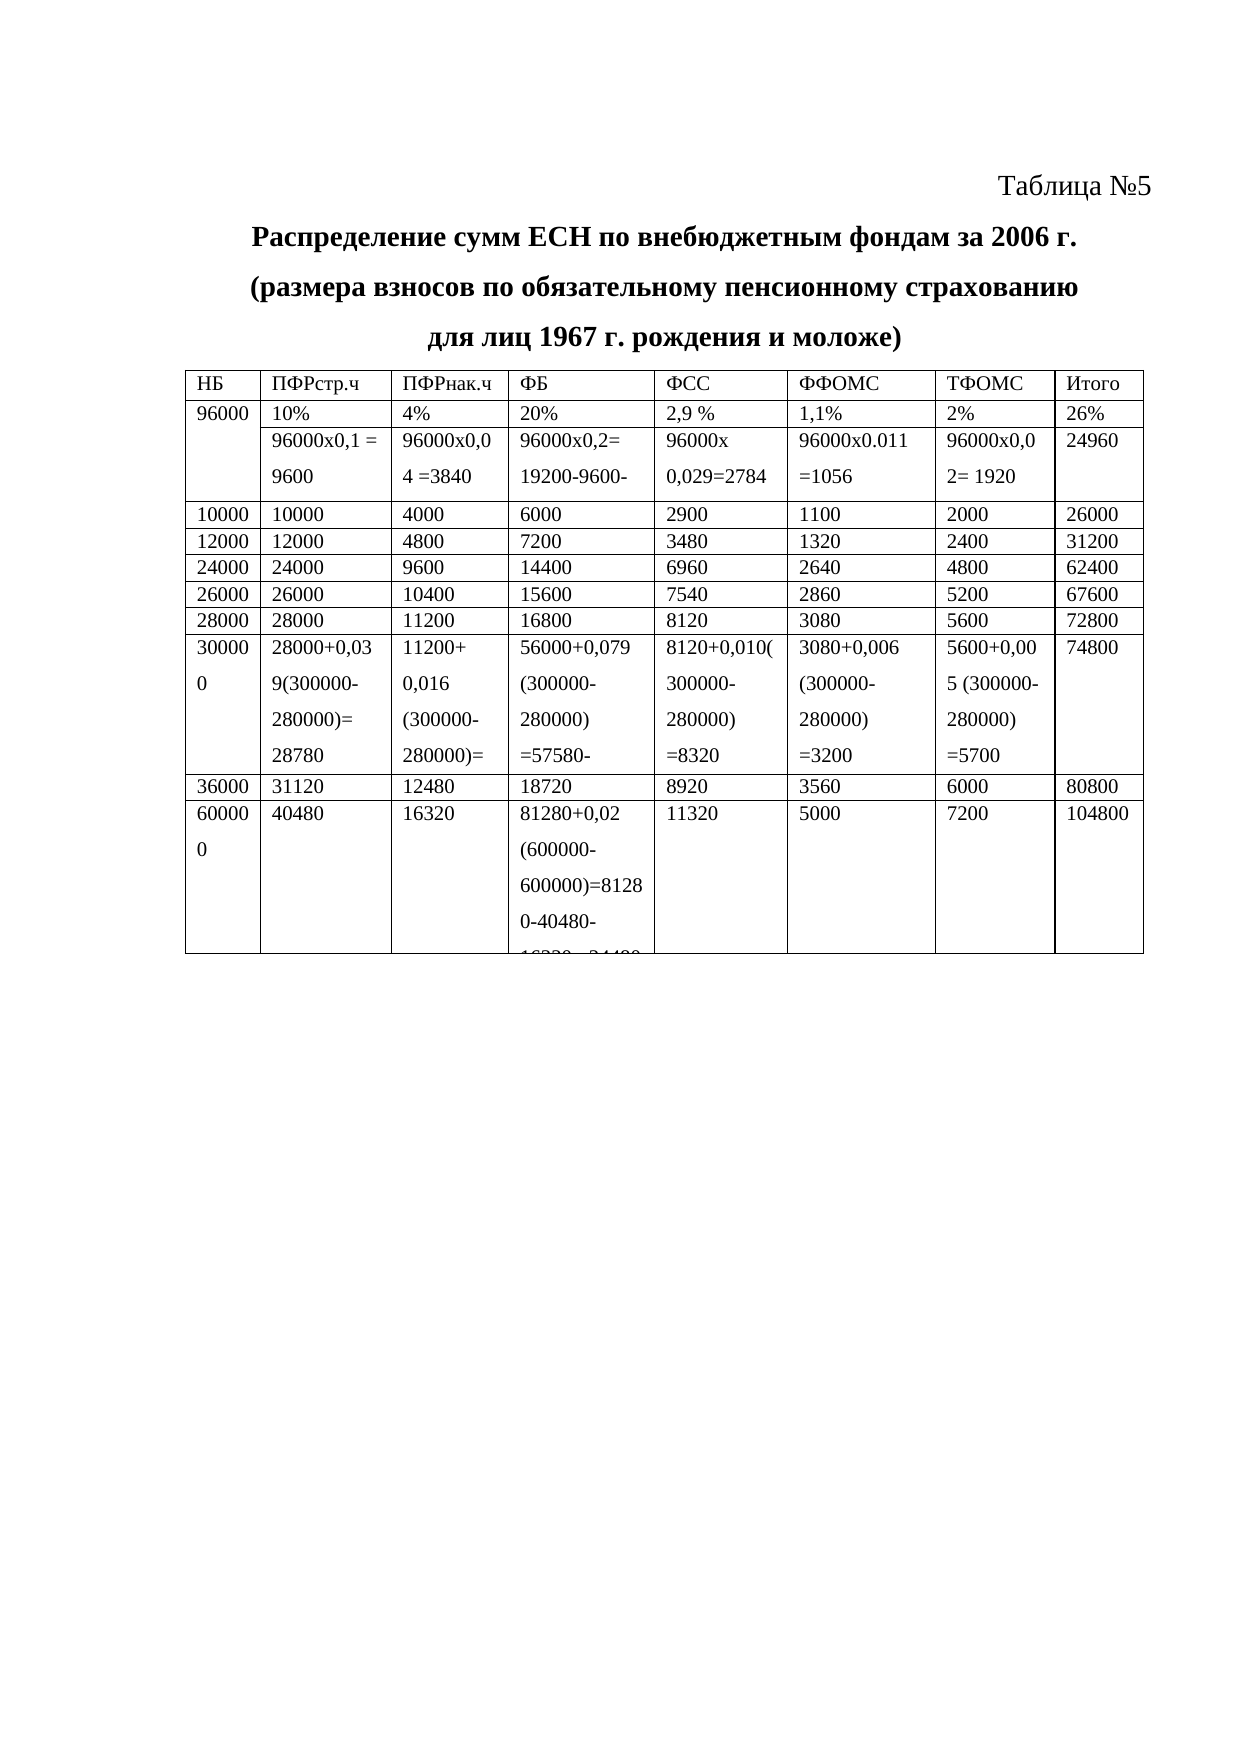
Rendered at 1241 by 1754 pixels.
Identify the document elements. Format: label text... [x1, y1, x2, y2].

table_cell 81280+0,02 (600000-600000)=81280-40480-16320 =24480 [509, 801, 654, 952]
table_cell 240000 [186, 555, 260, 581]
text Распределение сумм ЕСН по внебюджетным фондам за 2006 г. (размера взносов по обязательному пенсионному страхованию для лиц 1967 г. рождения и моложе) [177, 219, 1152, 353]
table_cell 1100 [788, 502, 935, 528]
table_cell 3080+0,006 (300000-280000) =3200 [788, 635, 935, 773]
table_cell 2640 [788, 555, 935, 581]
table_cell 12000 [261, 529, 391, 554]
table_header ПФРстр.ч [261, 371, 391, 400]
table_cell 96000x0,1 = 9600 [261, 428, 391, 501]
table_cell 6960 [655, 555, 787, 581]
table_cell 2900 [655, 502, 787, 528]
table_cell 11200+ 0,016 (300000-280000)= 11520 [392, 635, 508, 773]
table_cell 40480 [261, 801, 391, 952]
table_cell 72800 [1056, 608, 1143, 634]
table_cell 96000 [186, 401, 260, 501]
text Таблица №5 [177, 168, 1152, 202]
table_cell 74800 [1056, 635, 1143, 773]
table_cell 2400 [936, 529, 1054, 554]
table_cell 11320 [655, 801, 787, 952]
table_cell 9600 [392, 555, 508, 581]
table_cell 10400 [392, 582, 508, 607]
table_cell 16800 [509, 608, 654, 634]
table_cell 31200 [1056, 529, 1143, 554]
table_header ТФОМС [936, 371, 1054, 400]
table_cell 18720 [509, 775, 654, 799]
table_cell 7540 [655, 582, 787, 607]
table_header Итого [1056, 371, 1143, 400]
table_cell 6000 [936, 775, 1054, 799]
table_cell 80800 [1056, 775, 1143, 799]
table_cell 2000 [936, 502, 1054, 528]
table_cell 56000+0,079 (300000-280000) =57580-28780-11520=17280 [509, 635, 654, 773]
table_cell 5600+0,005 (300000-280000) =5700 [936, 635, 1054, 773]
table_cell 8120+0,010(300000-280000) =8320 [655, 635, 787, 773]
table_cell 20% [509, 401, 654, 427]
table_cell 260000 [186, 582, 260, 607]
table_cell 360000 [186, 775, 260, 799]
table_cell 1,1% [788, 401, 935, 427]
table_cell 3480 [655, 529, 787, 554]
table_cell 2,9 % [655, 401, 787, 427]
table_cell 28000+0,03 9(300000-280000)= 28780 [261, 635, 391, 773]
table_cell 28000 [261, 608, 391, 634]
table_cell 2% [936, 401, 1054, 427]
table_cell 8920 [655, 775, 787, 799]
table_cell 26000 [261, 582, 391, 607]
table_cell 7200 [509, 529, 654, 554]
table_cell 67600 [1056, 582, 1143, 607]
table_cell 12480 [392, 775, 508, 799]
table_cell 5600 [936, 608, 1054, 634]
table_cell 96000x0,02= 1920 [936, 428, 1054, 501]
table_cell 96000x0,04 =3840 [392, 428, 508, 501]
table_cell 15600 [509, 582, 654, 607]
table_cell 7200 [936, 801, 1054, 952]
table_cell 4000 [392, 502, 508, 528]
table_cell 24000 [261, 555, 391, 581]
table_cell 16320 [392, 801, 508, 952]
table_cell 26% [1056, 401, 1143, 427]
table_cell 96000x0,2= 19200-9600-3840=5760 [509, 428, 654, 501]
table_cell 26000 [1056, 502, 1143, 528]
table_cell 600000 [186, 801, 260, 952]
table_cell 120000 [186, 529, 260, 554]
table_header НБ [186, 371, 260, 400]
table_cell 24960 [1056, 428, 1143, 501]
table_cell 31120 [261, 775, 391, 799]
table_cell 3560 [788, 775, 935, 799]
table_cell 62400 [1056, 555, 1143, 581]
table_header ФСС [655, 371, 787, 400]
table_cell 2860 [788, 582, 935, 607]
table_header ФФОМС [788, 371, 935, 400]
table_cell 3080 [788, 608, 935, 634]
table_cell 6000 [509, 502, 654, 528]
table_cell 100000 [186, 502, 260, 528]
table_header ФБ [509, 371, 654, 400]
table_cell 96000х0.011 =1056 [788, 428, 935, 501]
table_cell 4800 [936, 555, 1054, 581]
table_cell 5200 [936, 582, 1054, 607]
table_cell 11200 [392, 608, 508, 634]
table_cell 10% [261, 401, 391, 427]
table_cell 5000 [788, 801, 935, 952]
table_cell 4% [392, 401, 508, 427]
table_cell 280000 [186, 608, 260, 634]
table_cell 10000 [261, 502, 391, 528]
table_cell 96000х 0,029=2784 [655, 428, 787, 501]
table_cell 14400 [509, 555, 654, 581]
table_cell 4800 [392, 529, 508, 554]
table_cell 8120 [655, 608, 787, 634]
table_cell 300000 [186, 635, 260, 773]
table_header ПФРнак.ч [392, 371, 508, 400]
table_cell 104800 [1056, 801, 1143, 952]
table_cell 1320 [788, 529, 935, 554]
